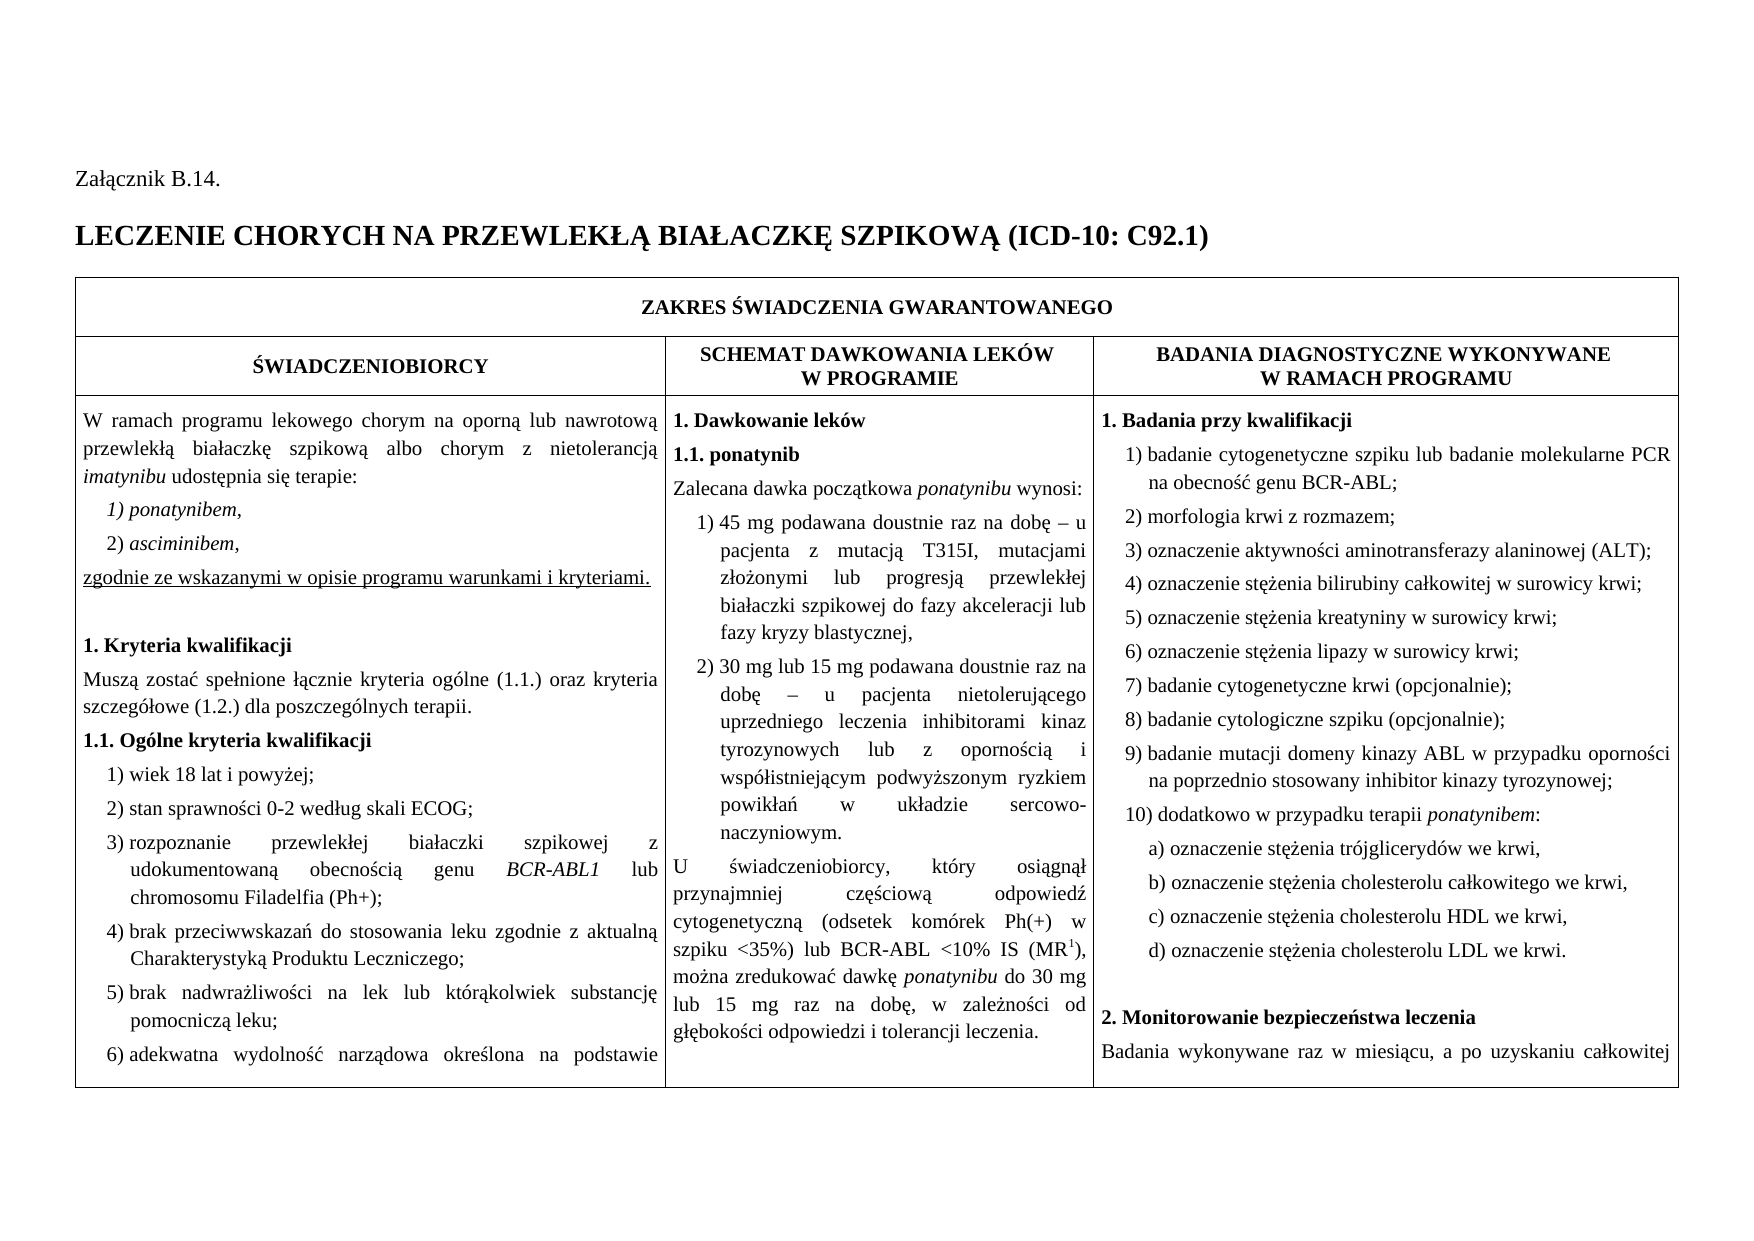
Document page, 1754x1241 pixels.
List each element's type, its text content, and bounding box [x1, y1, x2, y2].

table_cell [1094, 396, 1678, 1087]
table_header ZAKRES ŚWIADCZENIA GWARANTOWANEGO [76, 278, 1678, 336]
text LECZENIE CHORYCH NA PRZEWLEKŁĄ BIAŁACZKĘ SZPIKOWĄ (ICD-10: C92.1) [75, 218, 1679, 252]
table_cell ŚWIADCZENIOBIORCY [76, 337, 665, 395]
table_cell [76, 396, 665, 1087]
table_cell SCHEMAT DAWKOWANIA LEKÓW W PROGRAMIE [666, 337, 1093, 395]
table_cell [666, 396, 1093, 1087]
table_cell BADANIA DIAGNOSTYCZNE WYKONYWANE W RAMACH PROGRAMU [1094, 337, 1678, 395]
text Załącznik B.14. [75, 165, 1679, 192]
